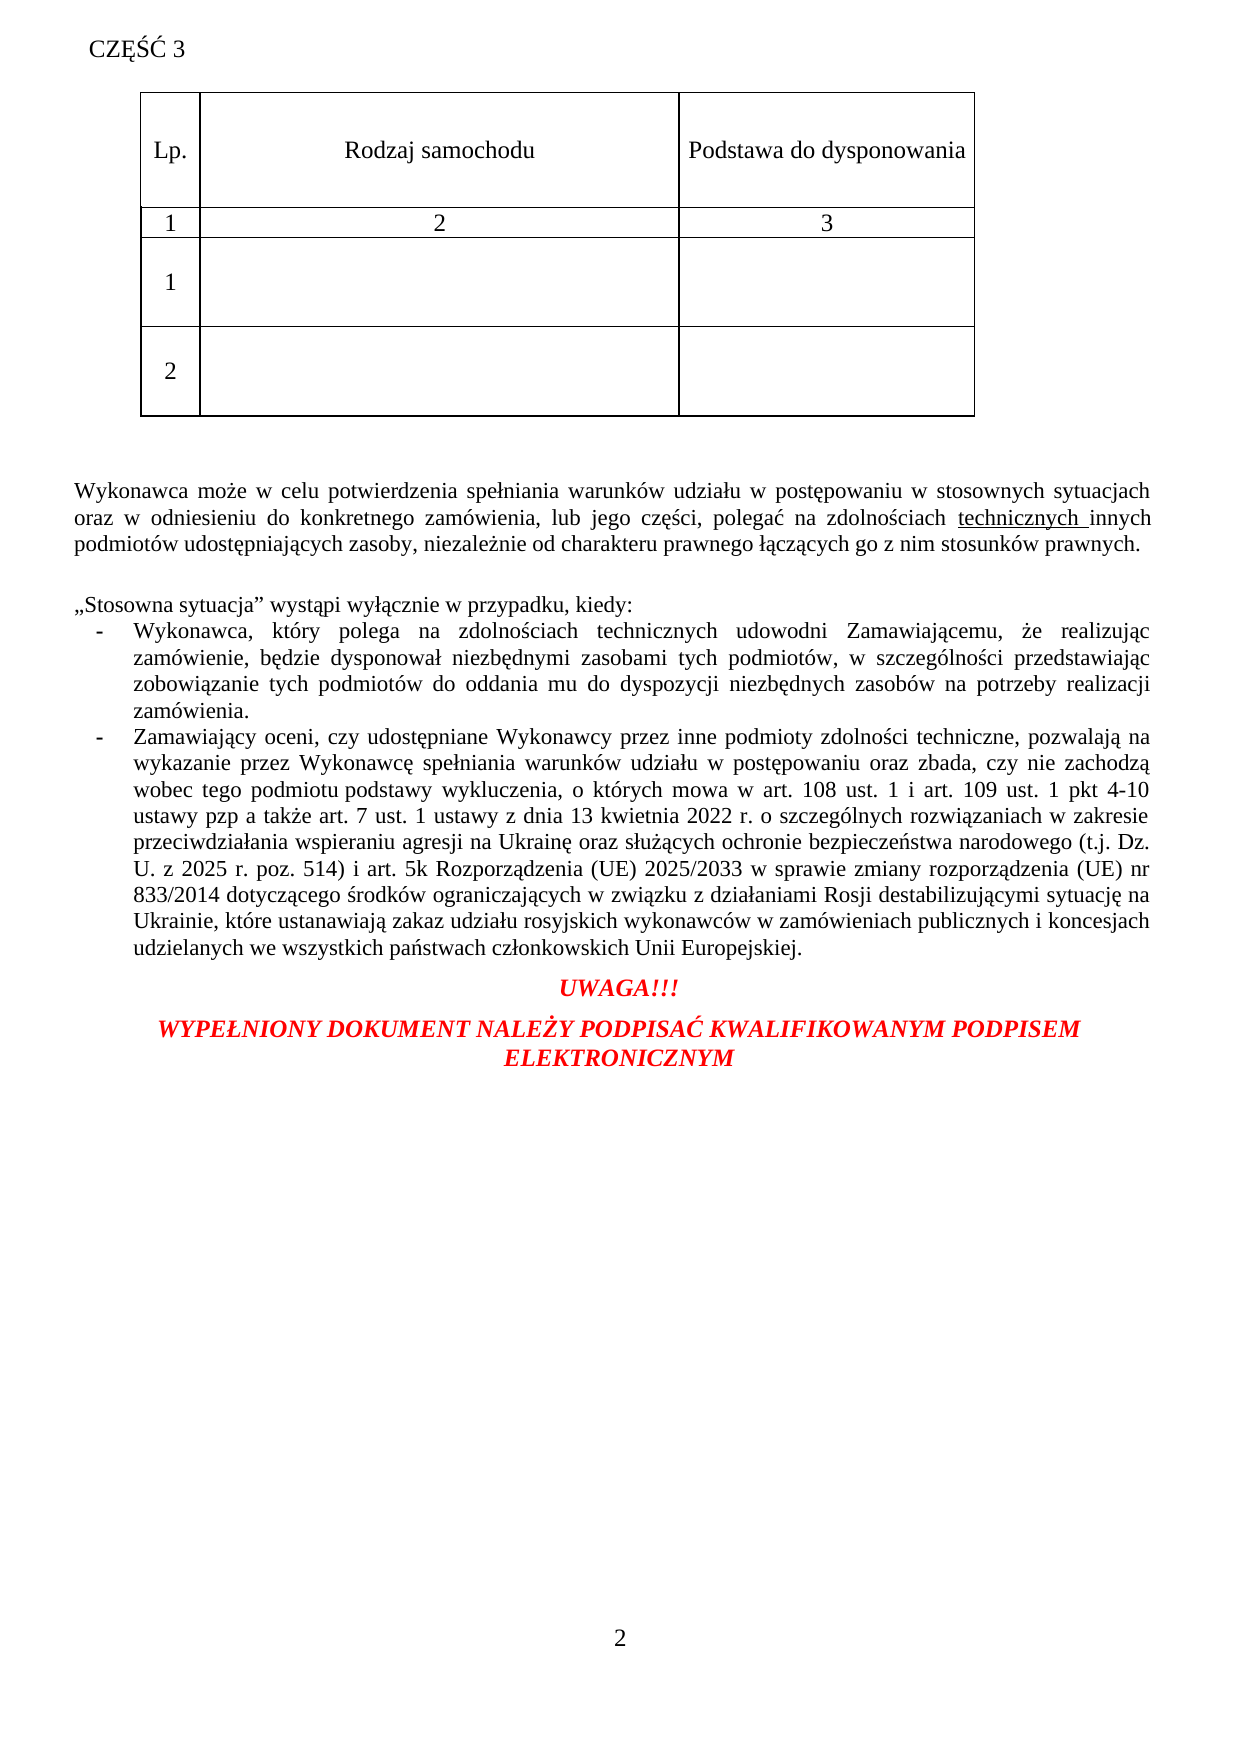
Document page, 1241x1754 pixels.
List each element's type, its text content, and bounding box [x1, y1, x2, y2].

table_cell [201, 238, 678, 326]
table_cell 3 [680, 208, 974, 237]
list Zamawiający oceni, czy udostępniane Wykonawcy przez inne podmioty zdolności techniczne, pozwalają na wykazanie przez Wykonawcę spełniania warunków udziału w postępowaniu oraz zbada, czy nie zachodzą wobec tego podmiotu podstawy wykluczenia, o których mowa w art. 108 ust. 1 i art. 109 ust. 1 pkt 4-10 ustawy pzp a także art. 7 ust. 1 ustawy z dnia 13 kwietnia 2022 r. o szczególnych rozwiązaniach w zakresie przeciwdziałania wspieraniu agresji na Ukrainę oraz służących ochronie bezpieczeństwa narodowego (t.j. Dz. U. z 2025 r. poz. 514) i art. 5k Rozporządzenia (UE) 2025/2033 w sprawie zmiany rozporządzenia (UE) nr 833/2014 dotyczącego środków ograniczających w związku z działaniami Rosji destabilizującymi sytuację na Ukrainie, które ustanawiają zakaz udziału rosyjskich wykonawców w zamówieniach publicznych i koncesjach udzielanych we wszystkich państwach członkowskich Unii Europejskiej. [96, 723, 1152, 960]
text „Stosowna sytuacja” wystąpi wyłącznie w przypadku, kiedy: [74, 591, 1152, 618]
table_cell 1 [142, 238, 199, 326]
table_cell 2 [142, 327, 199, 415]
table_header Lp. [141, 93, 199, 206]
table_cell 2 [201, 208, 678, 237]
text WYPEŁNIONY DOKUMENT NALEŻY PODPISAĆ KWALIFIKOWANYM PODPISEM ELEKTRONICZNYM [89, 1014, 1152, 1071]
table_cell 1 [142, 208, 199, 237]
table_header Rodzaj samochodu [201, 93, 678, 206]
table_cell [680, 327, 974, 415]
list Wykonawca, który polega na zdolnościach technicznych udowodni Zamawiającemu, że realizując zamówienie, będzie dysponował niezbędnymi zasobami tych podmiotów, w szczególności przedstawiając zobowiązanie tych podmiotów do oddania mu do dyspozycji niezbędnych zasobów na potrzeby realizacji zamówienia. [96, 618, 1152, 723]
text UWAGA!!! [89, 973, 1152, 1001]
table_cell [201, 327, 678, 415]
table_cell [680, 238, 974, 326]
list Wykonawca może w celu potwierdzenia spełniania warunków udziału w postępowaniu w stosownych sytuacjach oraz w odniesieniu do konkretnego zamówienia, lub jego części, polegać na zdolnościach technicznych innych podmiotów udostępniających zasoby, niezależnie od charakteru prawnego łączących go z nim stosunków prawnych. [74, 477, 1152, 557]
text CZĘŚĆ 3 [89, 34, 1152, 63]
table_header Podstawa do dysponowania [680, 93, 974, 206]
